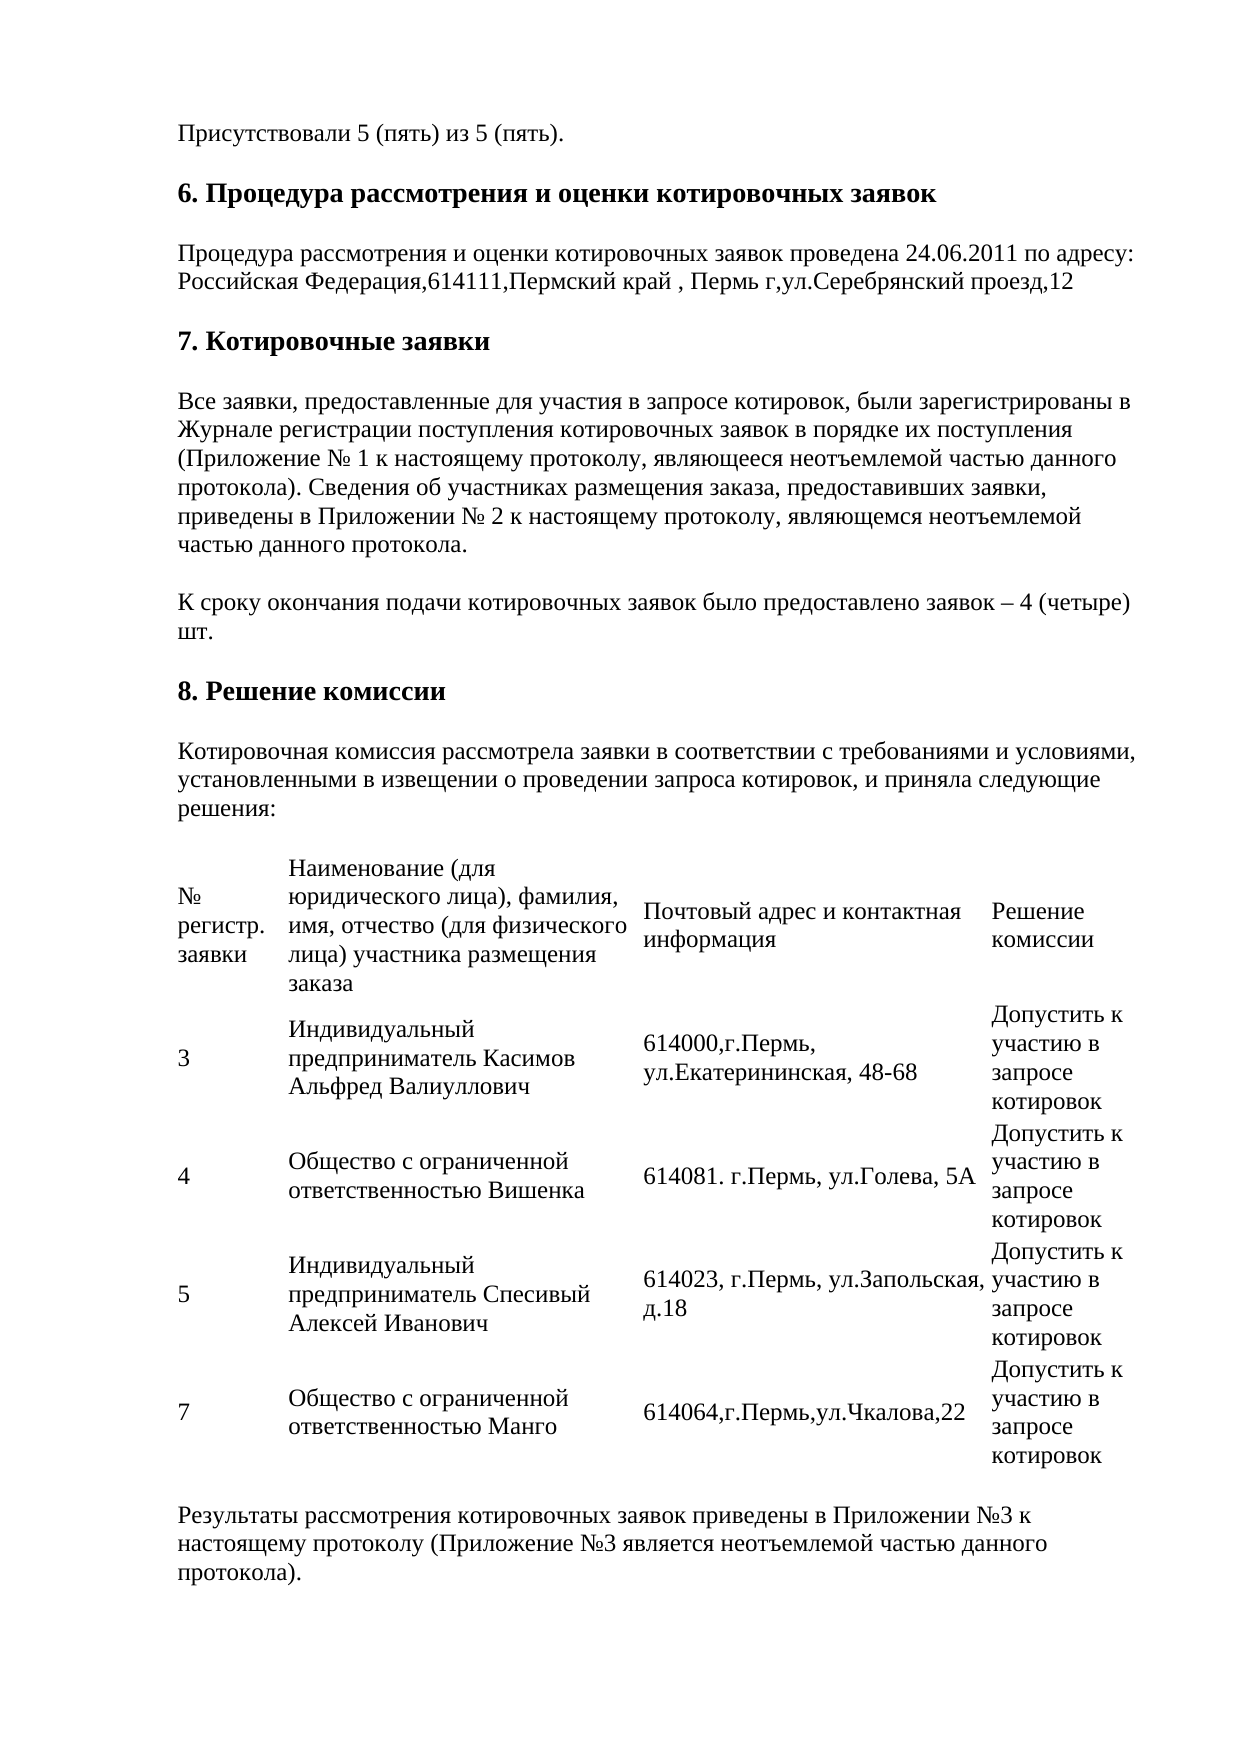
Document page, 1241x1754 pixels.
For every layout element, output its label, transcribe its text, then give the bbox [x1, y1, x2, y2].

table_cell 7 [176, 1353, 287, 1471]
table_header Почтовый адрес и контактная информация [642, 851, 990, 998]
table_cell 4 [176, 1116, 287, 1234]
table_cell Общество с ограниченной ответственностью Вишенка [287, 1116, 642, 1234]
table_cell 3 [176, 998, 287, 1116]
text К сроку окончания подачи котировочных заявок было предоставлено заявок – 4 (четыре) шт. [177, 587, 1152, 645]
table_header Наименование (для юридического лица), фамилия, имя, отчество (для физического лица) участника размещения заказа [287, 851, 642, 998]
table_cell 614064,г.Пермь,ул.Чкалова,22 [642, 1353, 990, 1471]
table_cell 5 [176, 1234, 287, 1352]
table_cell Индивидуальный предприниматель Спесивый Алексей Иванович [287, 1234, 642, 1352]
table_cell Индивидуальный предприниматель Касимов Альфред Валиуллович [287, 998, 642, 1116]
text Процедура рассмотрения и оценки котировочных заявок проведена 24.06.2011 по адресу: Российская Федерация,614111,Пермский край , Пермь г,ул.Серебрянский проезд,12 [177, 238, 1152, 295]
table_cell Допустить к участию в запросе котировок [990, 998, 1159, 1116]
text Котировочная комиссия рассмотрела заявки в соответствии с требованиями и условиями, установленными в извещении о проведении запроса котировок, и приняла следующие решения: [177, 736, 1152, 822]
text Присутствовали 5 (пять) из 5 (пять). [177, 118, 1152, 147]
text 7. Котировочные заявки [177, 324, 1152, 357]
table_cell Допустить к участию в запросе котировок [990, 1234, 1159, 1352]
table_cell Общество с ограниченной ответственностью Манго [287, 1353, 642, 1471]
table_header Решение комиссии [990, 851, 1159, 998]
table_cell Допустить к участию в запросе котировок [990, 1353, 1159, 1471]
table_header № регистр. заявки [176, 851, 287, 998]
text 6. Процедура рассмотрения и оценки котировочных заявок [177, 176, 1152, 208]
table_cell 614081. г.Пермь, ул.Голева, 5А [642, 1116, 990, 1234]
table_cell Допустить к участию в запросе котировок [990, 1116, 1159, 1234]
table_cell 614000,г.Пермь, ул.Екатерининская, 48-68 [642, 998, 990, 1116]
table_cell 614023, г.Пермь, ул.Запольская, д.18 [642, 1234, 990, 1352]
text 8. Решение комиссии [177, 674, 1152, 707]
text Все заявки, предоставленные для участия в запросе котировок, были зарегистрированы в Журнале регистрации поступления котировочных заявок в порядке их поступления (Приложение № 1 к настоящему протоколу, являющееся неотъемлемой частью данного протокола). Сведения об участниках размещения заказа, предоставивших заявки, приведены в Приложении № 2 к настоящему протоколу, являющемся неотъемлемой частью данного протокола. [177, 386, 1152, 558]
text Результаты рассмотрения котировочных заявок приведены в Приложении №3 к настоящему протоколу (Приложение №3 является неотъемлемой частью данного протокола). [177, 1500, 1152, 1586]
